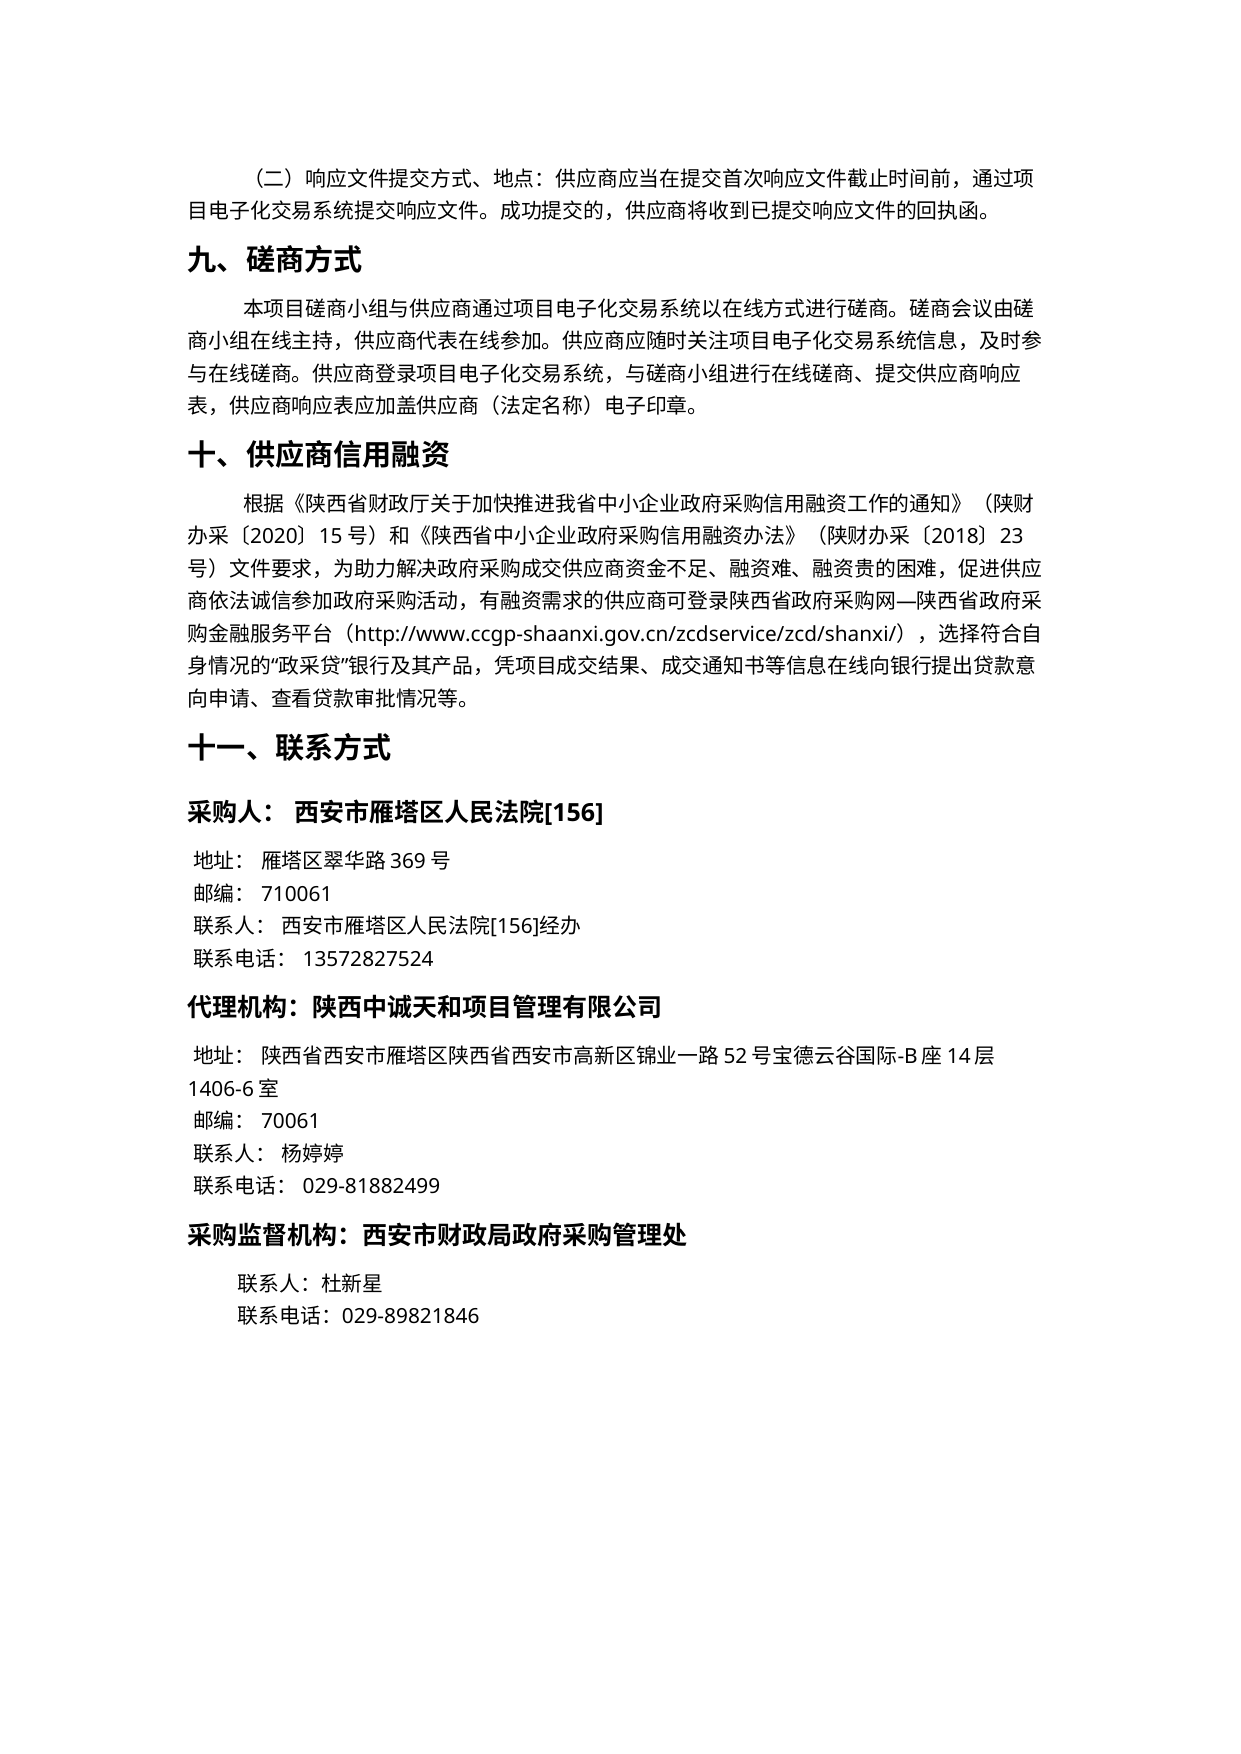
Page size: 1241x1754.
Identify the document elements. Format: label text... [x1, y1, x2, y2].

text （二）响应文件提交方式、地点：供应商应当在提交首次响应文件截止时间前，通过项目电子化交易系统提交响应文件。成功提交的，供应商将收到已提交响应文件的回执函。 [187, 162, 1053, 227]
text 采购监督机构：西安市财政局政府采购管理处 [187, 1202, 1053, 1267]
text 联系电话： 029-81882499 [187, 1169, 1053, 1202]
text 本项目磋商小组与供应商通过项目电子化交易系统以在线方式进行磋商。磋商会议由磋商小组在线主持，供应商代表在线参加。供应商应随时关注项目电子化交易系统信息，及时参与在线磋商。供应商登录项目电子化交易系统，与磋商小组进行在线磋商、提交供应商响应表，供应商响应表应加盖供应商（法定名称）电子印章。 [187, 292, 1053, 422]
text 联系人： 西安市雁塔区人民法院[156]经办 [187, 909, 1053, 942]
text 邮编： 70061 [187, 1104, 1053, 1137]
text 联系电话： 13572827524 [187, 942, 1053, 974]
text 联系人：杜新星 [187, 1267, 1053, 1299]
text 采购人： 西安市雁塔区人民法院[156] [187, 779, 1053, 844]
text 代理机构：陕西中诚天和项目管理有限公司 [187, 974, 1053, 1039]
text 地址： 陕西省西安市雁塔区陕西省西安市高新区锦业一路52号宝德云谷国际-B座14层1406-6室 [187, 1039, 1053, 1104]
text 十、供应商信用融资 [187, 422, 1053, 487]
text 十一、联系方式 [187, 714, 1053, 779]
text 九、磋商方式 [187, 227, 1053, 292]
text 邮编： 710061 [187, 877, 1053, 909]
text 联系人： 杨婷婷 [187, 1137, 1053, 1169]
text 地址： 雁塔区翠华路369号 [187, 844, 1053, 877]
text 根据《陕西省财政厅关于加快推进我省中小企业政府采购信用融资工作的通知》（陕财办采〔2020〕15 号）和《陕西省中小企业政府采购信用融资办法》（陕财办采〔2018〕23 号）文件要求，为助力解决政府采购成交供应商资金不足、融资难、融资贵的困难，促进供应商依法诚信参加政府采购活动，有融资需求的供应商可登录陕西省政府采购网—陕西省政府采购金融服务平台（http://www.ccgp-shaanxi.gov.cn/zcdservice/zcd/shanxi/），选择符合自身情况的“政采贷”银行及其产品，凭项目成交结果、成交通知书等信息在线向银行提出贷款意向申请、查看贷款审批情况等。 [187, 487, 1053, 714]
text 联系电话：029-89821846 [187, 1299, 1053, 1332]
